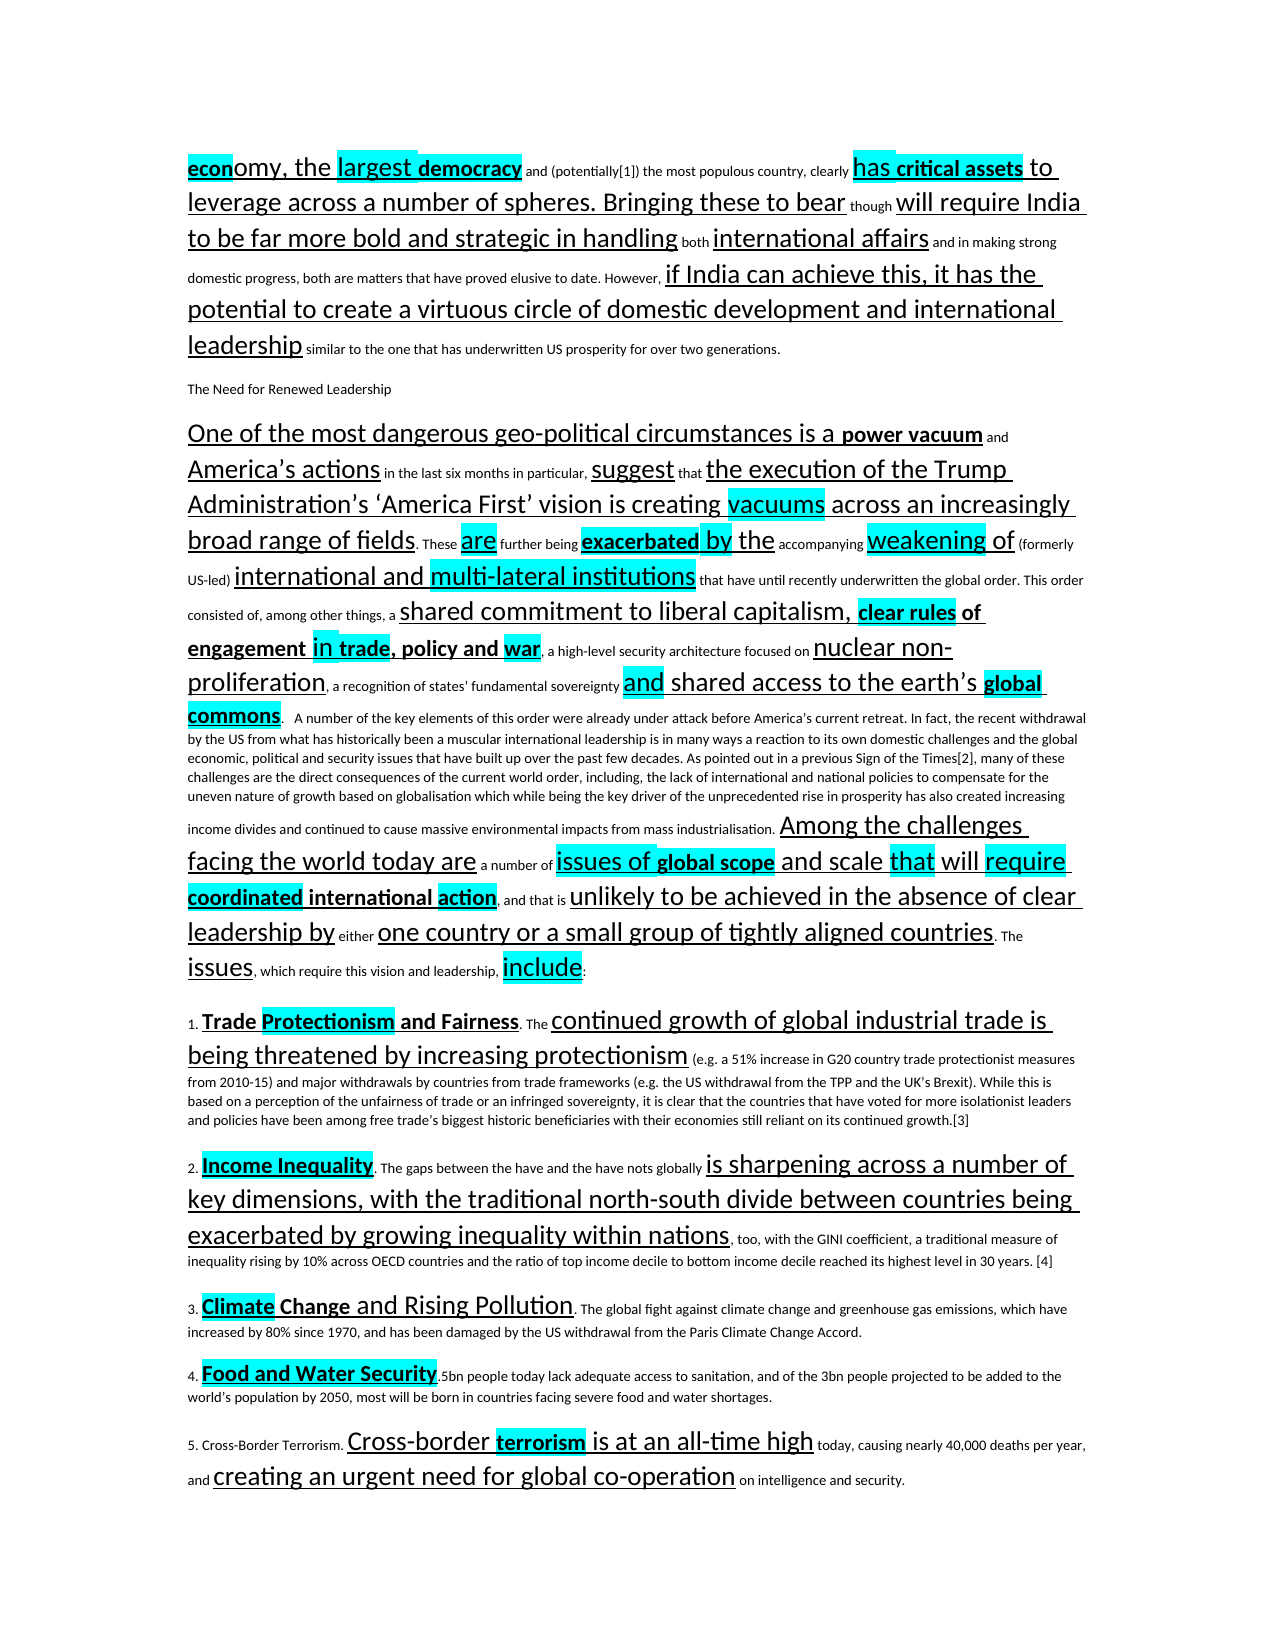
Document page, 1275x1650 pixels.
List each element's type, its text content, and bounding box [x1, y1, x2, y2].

text 4. Food and Water Security.5bn people today lack adequate access to sanitation, and of the 3bn people projected to be added to the world’s population by 2050, most will be born in countries facing severe food and water shortages. [187, 1359, 1087, 1406]
text 3. Climate Change and Rising Pollution. The global fight against climate change and greenhouse gas emissions, which have increased by 80% since 1970, and has been damaged by the US withdrawal from the Paris Climate Change Accord. [187, 1288, 1087, 1341]
text 2. Income Inequality. The gaps between the have and the have nots globally is sharpening across a number of key dimensions, with the traditional north-south divide between countries being exacerbated by growing inequality within nations, too, with the GINI coefficient, a traditional measure of inequality rising by 10% across OECD countries and the ratio of top income decile to bottom income decile reached its highest level in 30 years. [4] [187, 1147, 1087, 1271]
text The Need for Renewed Leadership [187, 380, 1087, 398]
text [187, 150, 1087, 361]
text One of the most dangerous geo-political circumstances is a power vacuum and America’s actions in the last six months in particular, suggest that the execution of the Trump Administration’s ‘America First’ vision is creating vacuums across an increasingly broad range of fields. These are further being exacerbated by the accompanying weakening of (formerly US-led) international and multi-lateral institutions that have until recently underwritten the global order. This order consisted of, among other things, a shared commitment to liberal capitalism, clear rules of engagement in trade, policy and war, a high-level security architecture focused on nuclear non-proliferation, a recognition of states’ fundamental sovereignty and shared access to the earth’s global commons. A number of the key elements of this order were already under attack before America’s current retreat. In fact, the recent withdrawal by the US from what has historically been a muscular international leadership is in many ways a reaction to its own domestic challenges and the global economic, political and security issues that have built up over the past few decades. As pointed out in a previous Sign of the Times[2], many of these challenges are the direct consequences of the current world order, including, the lack of international and national policies to compensate for the uneven nature of growth based on globalisation which while being the key driver of the unprecedented rise in prosperity has also created increasing income divides and continued to cause massive environmental impacts from mass industrialisation. Among the challenges facing the world today are a number of issues of global scope and scale that will require coordinated international action, and that is unlikely to be achieved in the absence of clear leadership by either one country or a small group of tightly aligned countries. The issues, which require this vision and leadership, include: [187, 416, 1087, 984]
text 5. Cross-Border Terrorism. Cross-border terrorism is at an all-time high today, causing nearly 40,000 deaths per year, and creating an urgent need for global co-operation on intelligence and security. [187, 1424, 1087, 1493]
text 1. Trade Protectionism and Fairness. The continued growth of global industrial trade is being threatened by increasing protectionism (e.g. a 51% increase in G20 country trade protectionist measures from 2010-15) and major withdrawals by countries from trade frameworks (e.g. the US withdrawal from the TPP and the UK’s Brexit). While this is based on a perception of the unfairness of trade or an infringed sovereignty, it is clear that the countries that have voted for more isolationist leaders and policies have been among free trade’s biggest historic beneficiaries with their economies still reliant on its continued growth.[3] [187, 1003, 1087, 1129]
